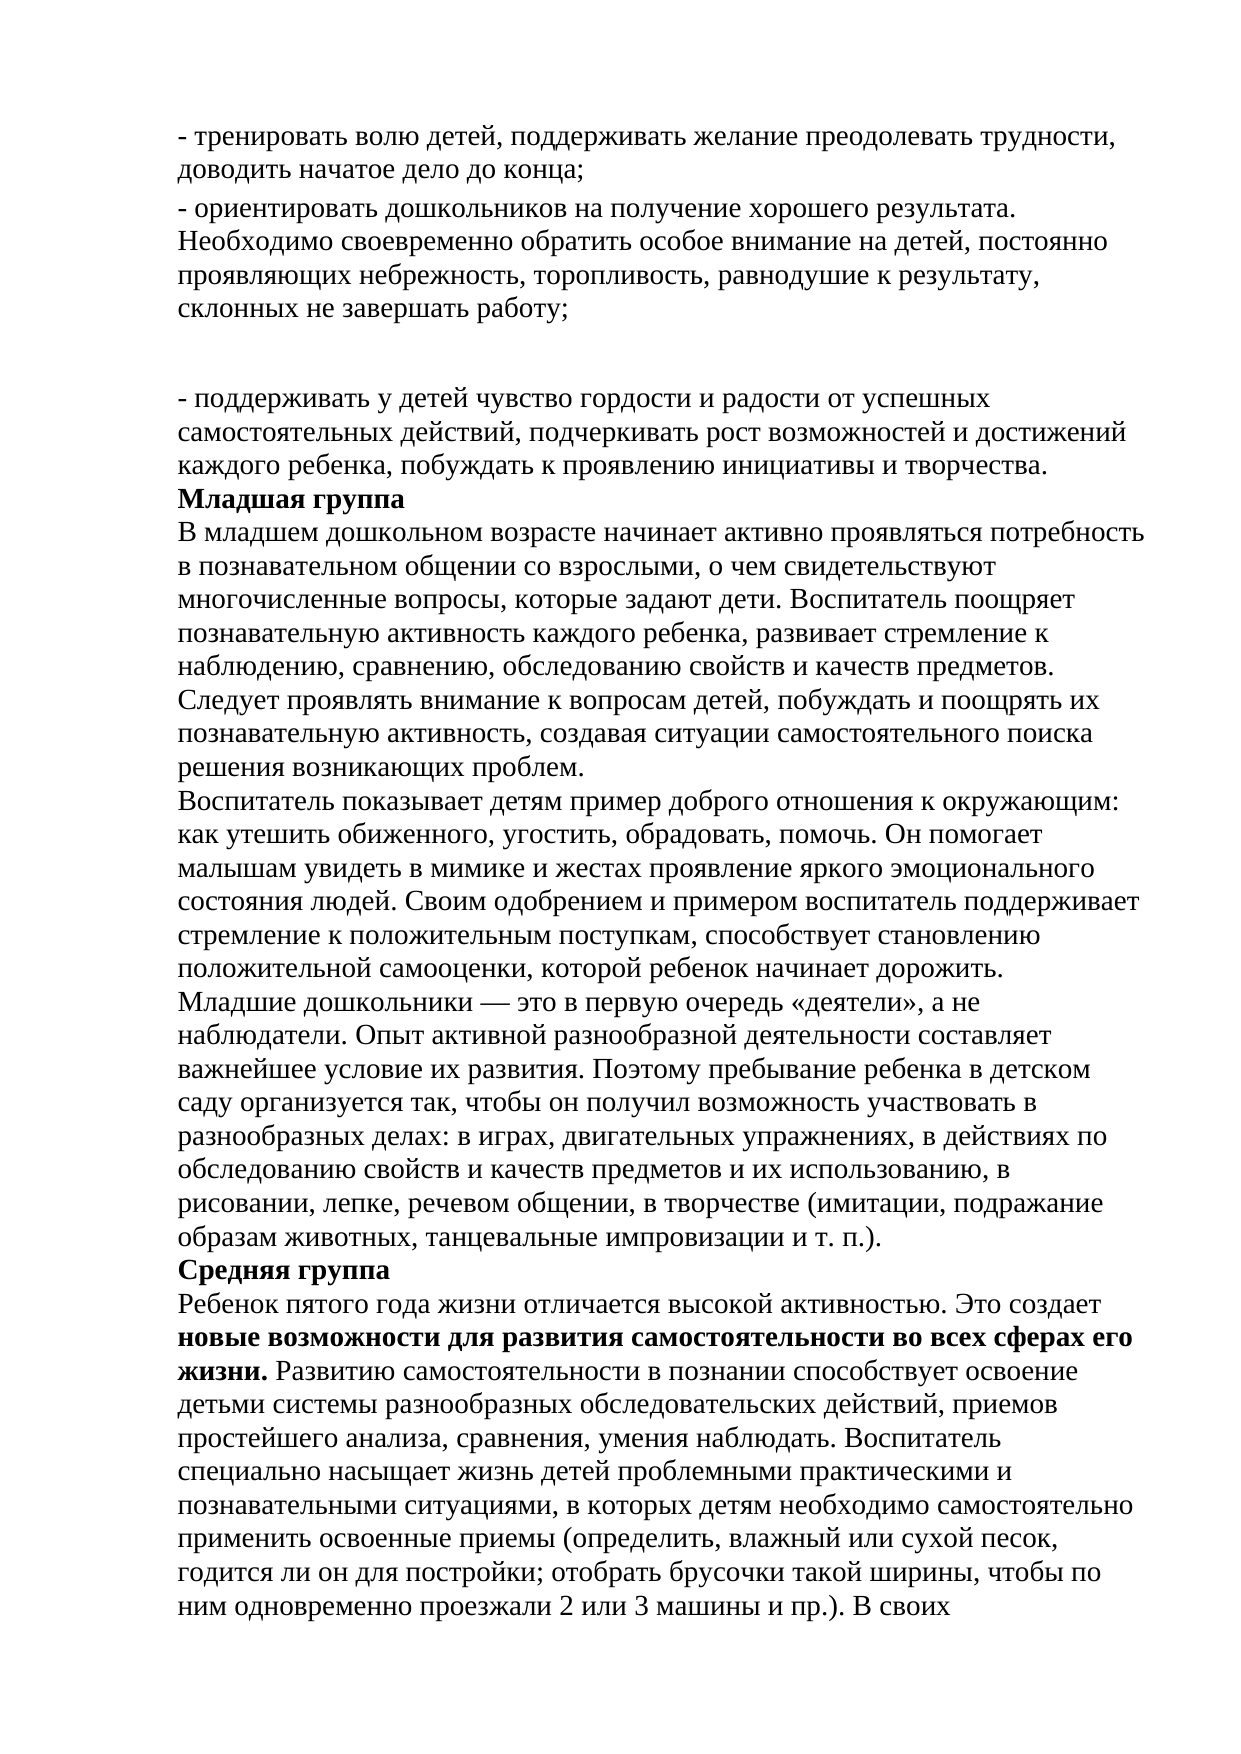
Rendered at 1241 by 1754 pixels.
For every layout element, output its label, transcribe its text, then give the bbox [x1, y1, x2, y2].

text Младшая группа [177, 481, 1152, 514]
text Младшие дошкольники — это в первую очередь «деятели», а не наблюдатели. Опыт активной разнообразной деятельности составляет важнейшее условие их развития. Поэтому пребывание ребенка в детском саду организуется так, чтобы он получил возможность участвовать в разнообразных делах: в играх, двигательных упражнениях, в действиях по обследованию свойств и качеств предметов и их использованию, в рисовании, лепке, речевом общении, в творчестве (имитации, подражание образам животных, танцевальные импровизации и т. п.). [177, 984, 1152, 1252]
text В младшем дошкольном возрасте начинает активно проявляться потребность в познавательном общении со взрослыми, о чем свидетельствуют многочисленные вопросы, которые задают дети. Воспитатель поощряет познавательную активность каждого ребенка, развивает стремление к наблюдению, сравнению, обследованию свойств и качеств предметов. Следует проявлять внимание к вопросам детей, побуждать и поощрять их познавательную активность, создавая ситуации самостоятельного поиска решения возникающих проблем. [177, 514, 1152, 783]
text Воспитатель показывает детям пример доброго отношения к окружающим: как утешить обиженного, угостить, обрадовать, помочь. Он помогает малышам увидеть в мимике и жестах проявление яркого эмоционального состояния людей. Своим одобрением и примером воспитатель поддерживает стремление к положительным поступкам, способствует становлению положительной самооценки, которой ребенок начинает дорожить. [177, 783, 1152, 984]
text - поддерживать у детей чувство гордости и радости от успешных самостоятельных действий, подчеркивать рост возможностей и достижений каждого ребенка, побуждать к проявлению инициативы и творчества. [177, 380, 1152, 481]
text - тренировать волю детей, поддерживать желание преодолевать трудности, доводить начатое дело до конца; [177, 118, 1152, 185]
text Средняя группа [177, 1252, 1152, 1286]
text - ориентировать дошкольников на получение хорошего результата. Необходимо своевременно обратить особое внимание на детей, постоянно проявляющих небрежность, торопливость, равнодушие к результату, склонных не завершать работу; [177, 190, 1152, 324]
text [177, 1286, 1152, 1621]
